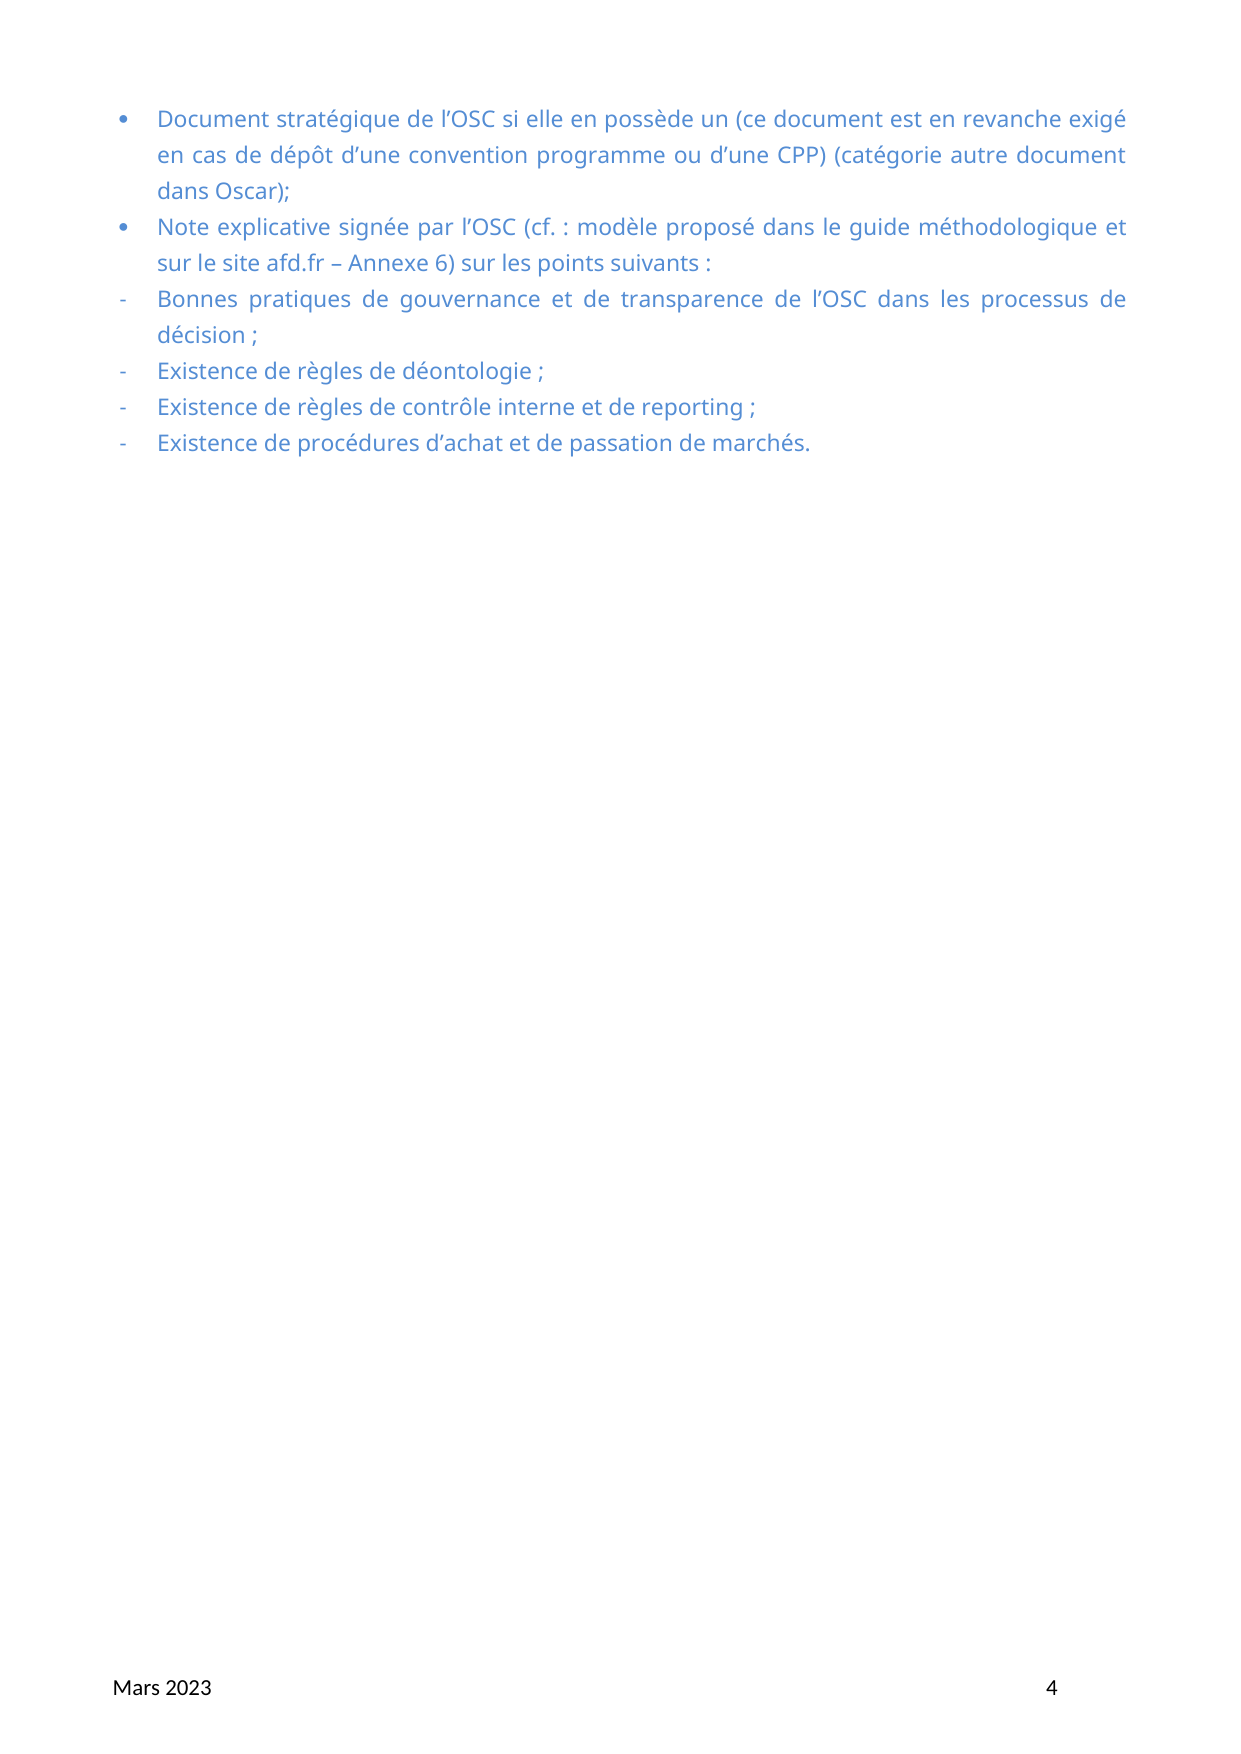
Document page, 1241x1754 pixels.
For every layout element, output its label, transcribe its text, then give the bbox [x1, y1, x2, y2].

list Existence de règles de contrôle interne et de reporting ; [119, 391, 1128, 422]
list Existence de procédures d’achat et de passation de marchés. [119, 426, 1128, 458]
list Bonnes pratiques de gouvernance et de transparence de l’OSC dans les processus de décision ; [119, 283, 1128, 350]
list Existence de règles de déontologie ; [119, 354, 1128, 386]
list Document stratégique de l’OSC si elle en possède un (ce document est en revanche exigé en cas de dépôt d’une convention programme ou d’une CPP) (catégorie autre document dans Oscar); [119, 103, 1128, 206]
list Note explicative signée par l’OSC (cf. : modèle proposé dans le guide méthodologique et sur le site afd.fr – Annexe 6) sur les points suivants : [119, 211, 1128, 278]
